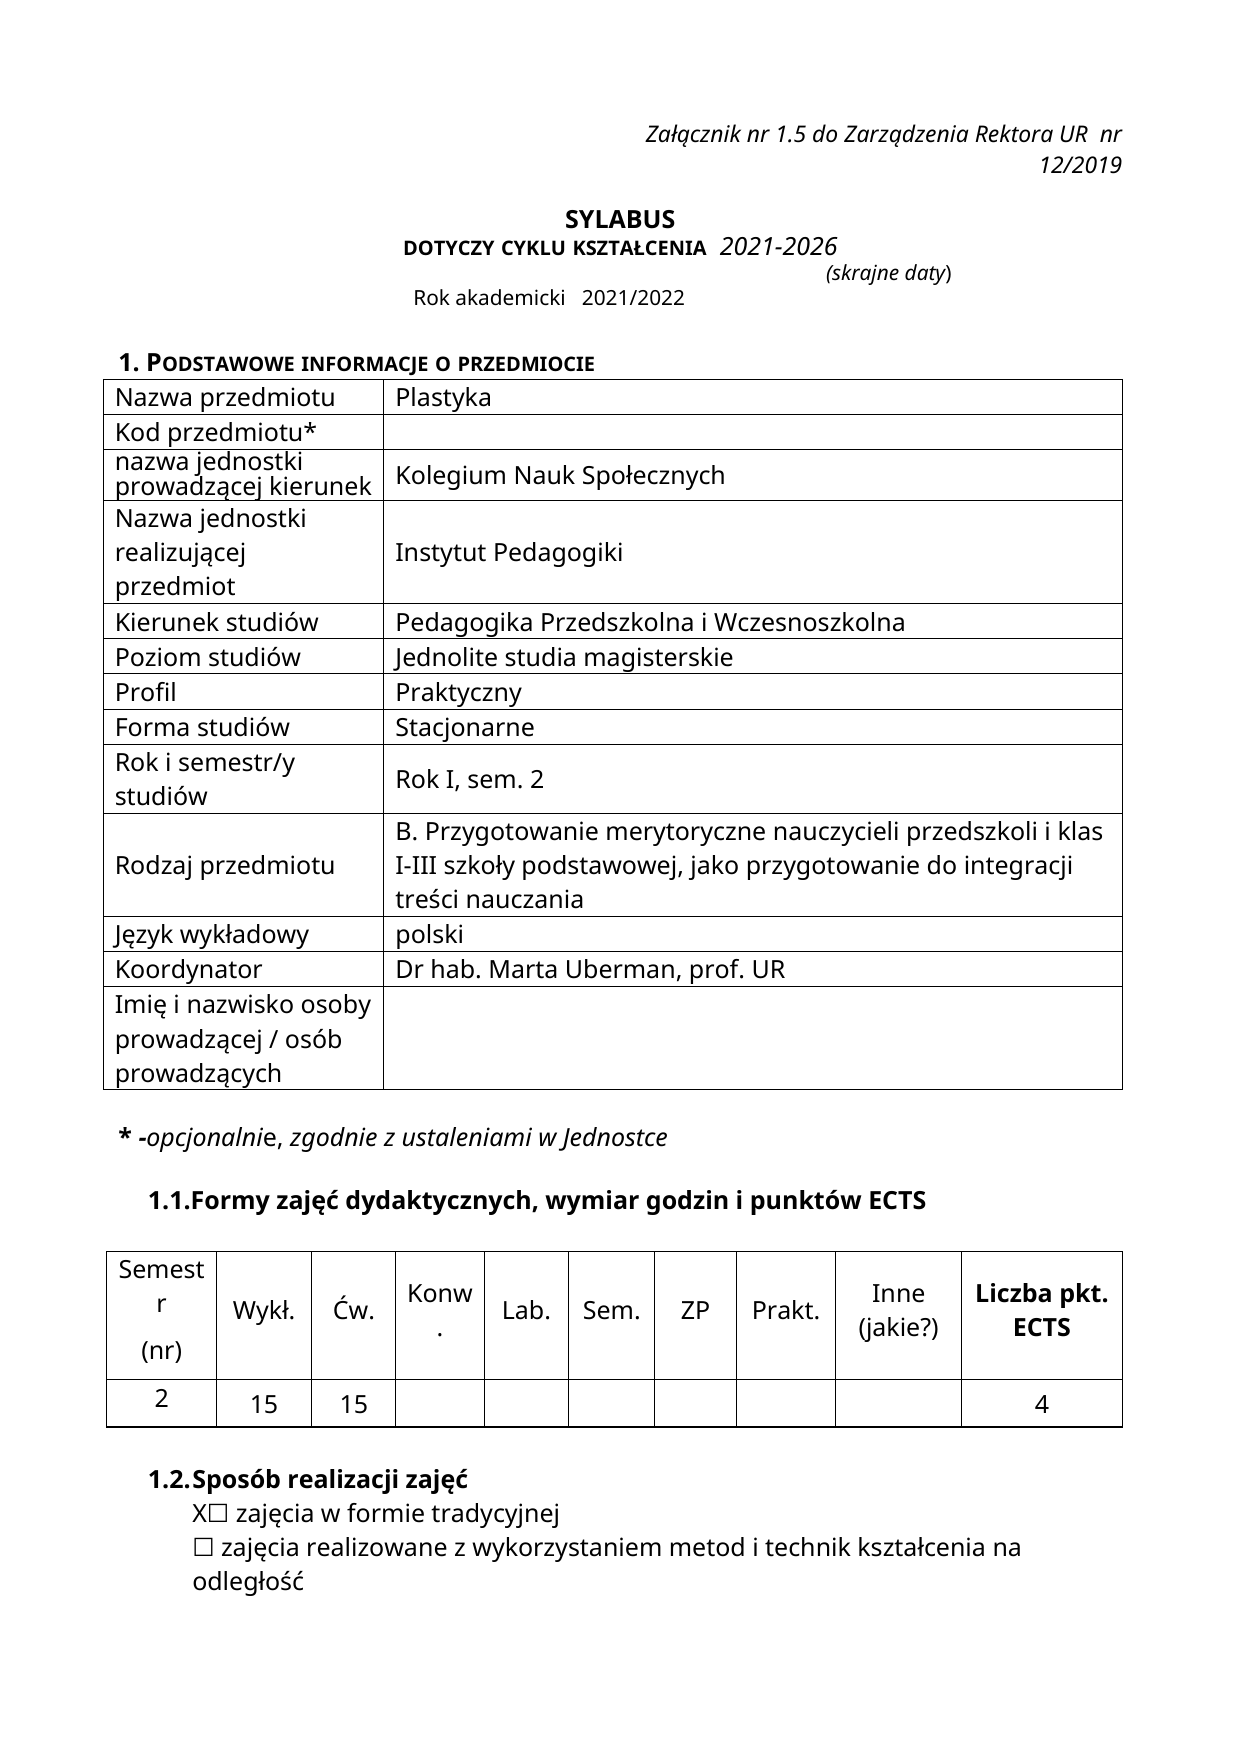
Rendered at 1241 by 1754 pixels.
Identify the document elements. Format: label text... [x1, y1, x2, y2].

table_cell Nazwa jednostki realizującej przedmiot [104, 501, 383, 603]
table_cell [836, 1380, 961, 1426]
table_cell [396, 1380, 484, 1426]
table_cell Jednolite studia magisterskie [384, 639, 1122, 673]
table_cell Imię i nazwisko osoby prowadzącej / osób prowadzących [104, 987, 383, 1089]
text 1.2. Sposób realizacji zajęć [148, 1461, 1122, 1496]
table_cell [569, 1380, 654, 1426]
table_cell Stacjonarne [384, 710, 1122, 743]
table_cell Koordynator [104, 952, 383, 986]
table_cell 15 [312, 1380, 395, 1426]
text * -opcjonalnie, zgodnie z ustaleniami w Jednostce [118, 1119, 1122, 1154]
table_cell Kierunek studiów [104, 604, 383, 638]
text dotyczy cyklu kształcenia 2021-2026 [118, 236, 1122, 261]
table_cell polski [384, 917, 1122, 951]
text (skrajne daty) [118, 261, 1122, 286]
table_header Liczba pkt. ECTS [962, 1252, 1122, 1379]
table_header Ćw. [312, 1252, 395, 1379]
table_cell nazwa jednostki prowadzącej kierunek [104, 450, 383, 500]
table_cell Język wykładowy [104, 917, 383, 951]
table_cell Profil [104, 674, 383, 708]
table_header Semestr (nr) [107, 1252, 216, 1379]
table_header Prakt. [737, 1252, 835, 1379]
table_cell Rodzaj przedmiotu [104, 814, 383, 916]
table_header Inne (jakie?) [836, 1252, 961, 1379]
table_cell [384, 987, 1122, 1089]
text 1. Podstawowe informacje o przedmiocie [118, 344, 1122, 379]
table_cell Rok I, sem. 2 [384, 745, 1122, 813]
table_cell Forma studiów [104, 710, 383, 743]
table_cell [737, 1380, 835, 1426]
table_cell Dr hab. Marta Uberman, prof. UR [384, 952, 1122, 986]
table_cell Praktyczny [384, 674, 1122, 708]
table_cell Kolegium Nauk Społecznych [384, 450, 1122, 500]
table_header Lab. [485, 1252, 568, 1379]
table_header Konw. [396, 1252, 484, 1379]
table_cell [655, 1380, 736, 1426]
table_cell [384, 415, 1122, 449]
table_cell B. Przygotowanie merytoryczne nauczycieli przedszkoli i klas I-III szkoły podstawowej, jako przygotowanie do integracji treści nauczania [384, 814, 1122, 916]
table_header Wykł. [217, 1252, 311, 1379]
table_cell 2 [107, 1380, 216, 1426]
table_cell 15 [217, 1380, 311, 1426]
text 1.1.Formy zajęć dydaktycznych, wymiar godzin i punktów ECTS [148, 1183, 1122, 1217]
table_cell Rok i semestr/y studiów [104, 745, 383, 813]
table_cell Poziom studiów [104, 639, 383, 673]
table_cell 4 [962, 1380, 1122, 1426]
table_header ZP [655, 1252, 736, 1379]
table_cell Kod przedmiotu* [104, 415, 383, 449]
table_cell Instytut Pedagogiki [384, 501, 1122, 603]
text X☐ zajęcia w formie tradycyjnej [192, 1496, 1122, 1529]
table_header Sem. [569, 1252, 654, 1379]
text Rok akademicki 2021/2022 [118, 286, 1122, 311]
text Załącznik nr 1.5 do Zarządzenia Rektora UR nr 12/2019 [118, 118, 1122, 181]
text SYLABUS [118, 201, 1122, 236]
table_cell [485, 1380, 568, 1426]
table_cell Pedagogika Przedszkolna i Wczesnoszkolna [384, 604, 1122, 638]
text ☐ zajęcia realizowane z wykorzystaniem metod i technik kształcenia na odległość [192, 1529, 1122, 1598]
table_header Plastyka [384, 380, 1122, 414]
table_header Nazwa przedmiotu [104, 380, 383, 414]
